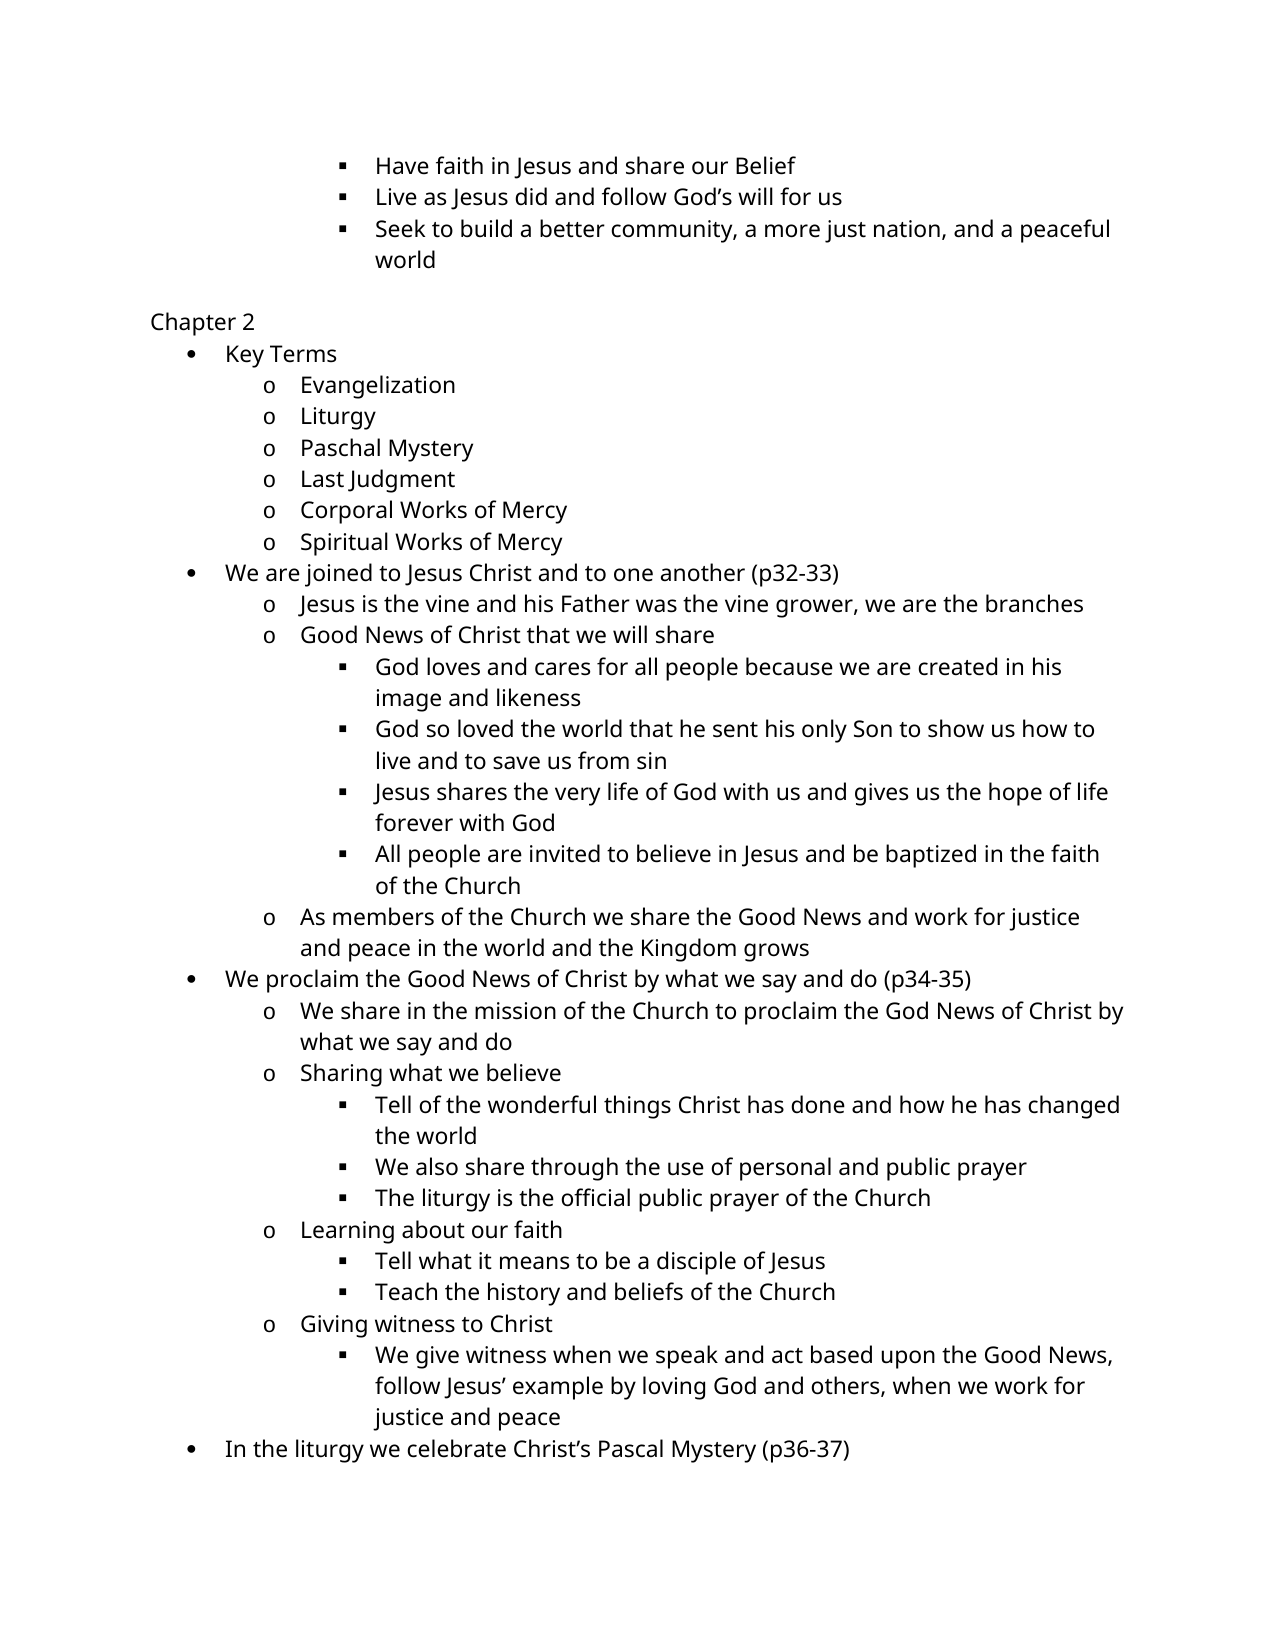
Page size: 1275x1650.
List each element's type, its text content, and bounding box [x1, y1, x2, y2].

list Giving witness to Christ [262, 1307, 1125, 1339]
list Good News of Christ that we will share [262, 619, 1125, 651]
list Evangelization [262, 369, 1125, 400]
list Jesus shares the very life of God with us and gives us the hope of life forever with God [337, 776, 1125, 838]
list The liturgy is the official public prayer of the Church [337, 1182, 1125, 1214]
list Corporal Works of Mercy [262, 494, 1125, 526]
list Spiritual Works of Mercy [262, 526, 1125, 557]
list All people are invited to believe in Jesus and be baptized in the faith of the Church [337, 838, 1125, 901]
list Tell what it means to be a disciple of Jesus [337, 1245, 1125, 1276]
list God so loved the world that he sent his only Son to show us how to live and to save us from sin [337, 713, 1125, 776]
list Teach the history and beliefs of the Church [337, 1276, 1125, 1307]
list Last Judgment [262, 463, 1125, 494]
list Have faith in Jesus and share our Belief [337, 150, 1125, 181]
list God loves and cares for all people because we are created in his image and likeness [337, 651, 1125, 713]
list We give witness when we speak and act based upon the Good News, follow Jesus’ example by loving God and others, when we work for justice and peace [337, 1339, 1125, 1433]
list Jesus is the vine and his Father was the vine grower, we are the branches [262, 588, 1125, 619]
list Learning about our faith [262, 1214, 1125, 1245]
list Key Terms [187, 337, 1125, 369]
list Live as Jesus did and follow God’s will for us [337, 181, 1125, 212]
list Paschal Mystery [262, 431, 1125, 463]
list We also share through the use of personal and public prayer [337, 1151, 1125, 1182]
list We proclaim the Good News of Christ by what we say and do (p34-35) [187, 963, 1125, 995]
list Liturgy [262, 400, 1125, 431]
list Seek to build a better community, a more just nation, and a peaceful world [337, 212, 1125, 275]
text Chapter 2 [150, 306, 1125, 337]
list We are joined to Jesus Christ and to one another (p32-33) [187, 557, 1125, 588]
list Sharing what we believe [262, 1057, 1125, 1089]
list We share in the mission of the Church to proclaim the God News of Christ by what we say and do [262, 995, 1125, 1057]
list Tell of the wonderful things Christ has done and how he has changed the world [337, 1089, 1125, 1151]
list As members of the Church we share the Good News and work for justice and peace in the world and the Kingdom grows [262, 901, 1125, 963]
list In the liturgy we celebrate Christ’s Pascal Mystery (p36-37) [187, 1433, 1125, 1464]
